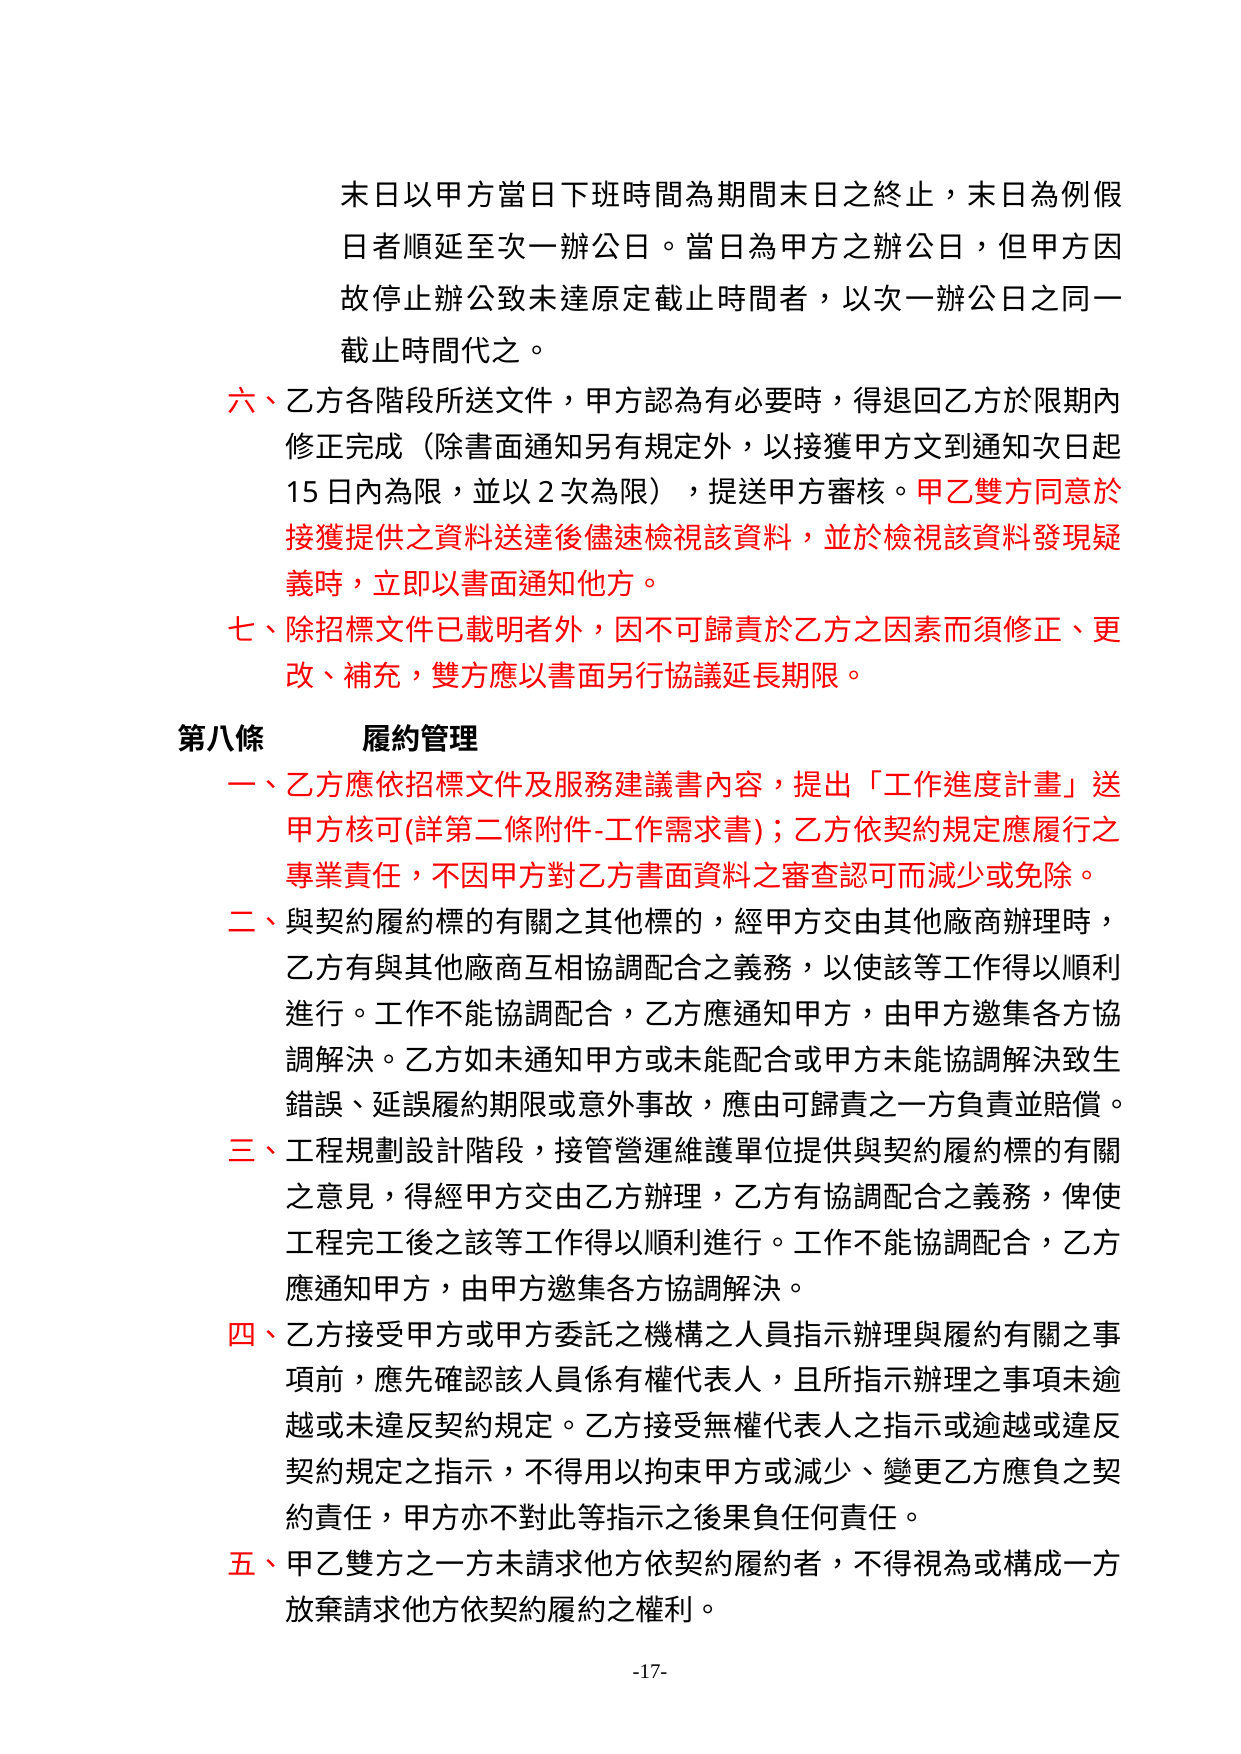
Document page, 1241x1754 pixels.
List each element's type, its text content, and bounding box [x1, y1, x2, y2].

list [278, 166, 1122, 374]
list 甲乙雙方之一方未請求他方依契約履約者，不得視為或構成一方放棄請求他方依契約履約之權利。 [227, 1537, 1122, 1629]
text 履約管理 [177, 712, 1122, 758]
list 乙方接受甲方或甲方委託之機構之人員指示辦理與履約有關之事項前，應先確認該人員係有權代表人，且所指示辦理之事項未逾越或未違反契約規定。乙方接受無權代表人之指示或逾越或違反契約規定之指示，不得用以拘束甲方或減少、變更乙方應負之契約責任，甲方亦不對此等指示之後果負任何責任。 [227, 1308, 1122, 1537]
list 乙方各階段所送文件，甲方認為有必要時，得退回乙方於限期內修正完成（除書面通知另有規定外，以接獲甲方文到通知次日起15日內為限，並以2次為限），提送甲方審核。甲乙雙方同意於接獲提供之資料送達後儘速檢視該資料，並於檢視該資料發現疑義時，立即以書面通知他方。 [227, 374, 1122, 604]
list 工程規劃設計階段，接管營運維護單位提供與契約履約標的有關之意見，得經甲方交由乙方辦理，乙方有協調配合之義務，俾使工程完工後之該等工作得以順利進行。工作不能協調配合，乙方應通知甲方，由甲方邀集各方協調解決。 [227, 1125, 1122, 1308]
list 除招標文件已載明者外，因不可歸責於乙方之因素而須修正、更改、補充，雙方應以書面另行協議延長期限。 [227, 604, 1122, 695]
list 與契約履約標的有關之其他標的，經甲方交由其他廠商辦理時，乙方有與其他廠商互相協調配合之義務，以使該等工作得以順利進行。工作不能協調配合，乙方應通知甲方，由甲方邀集各方協調解決。乙方如未通知甲方或未能配合或甲方未能協調解決致生錯誤、延誤履約期限或意外事故，應由可歸責之一方負責並賠償。 [227, 896, 1122, 1125]
list 乙方應依招標文件及服務建議書內容，提出「工作進度計畫」送甲方核可(詳第二條附件-工作需求書)；乙方依契約規定應履行之專業責任，不因甲方對乙方書面資料之審查認可而減少或免除。 [227, 758, 1122, 896]
